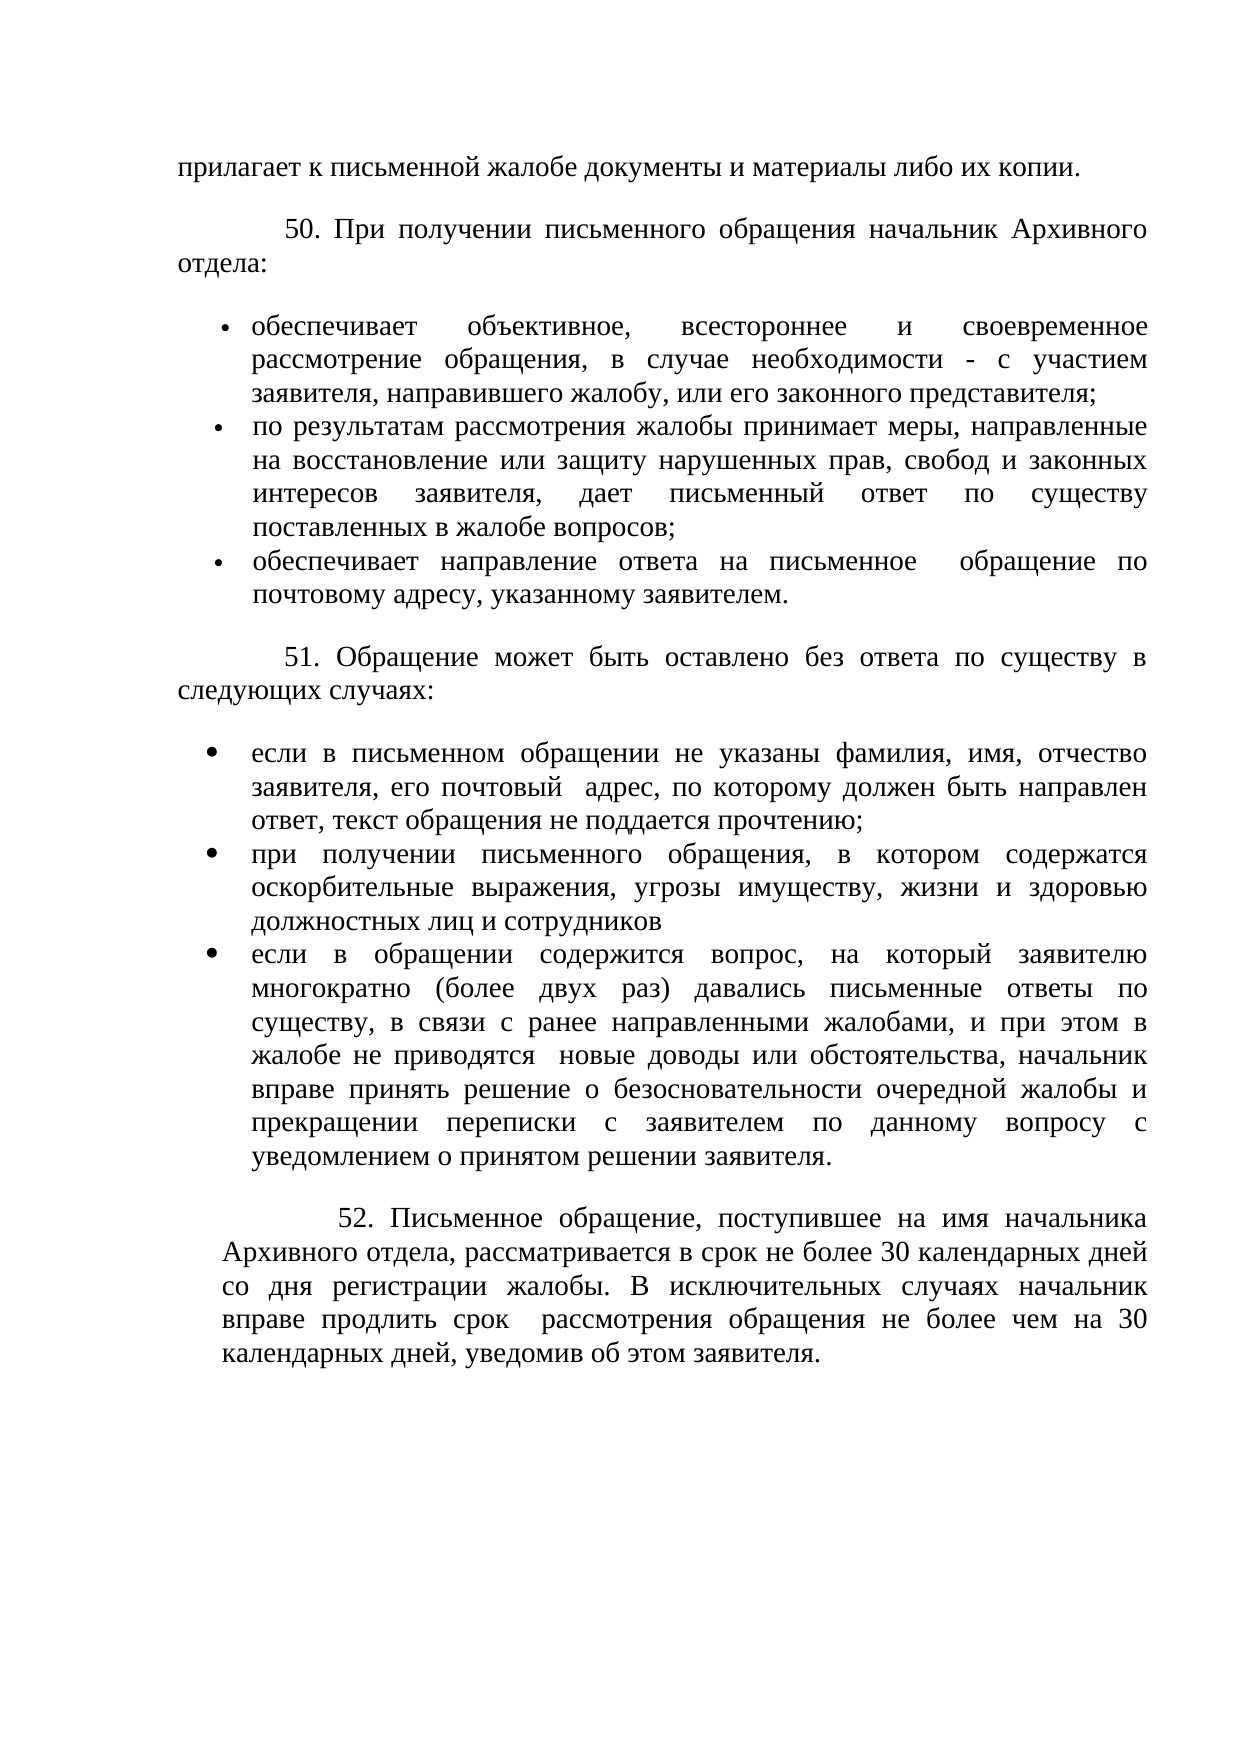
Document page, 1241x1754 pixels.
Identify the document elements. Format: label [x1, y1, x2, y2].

table_header [176, 118, 1150, 1582]
